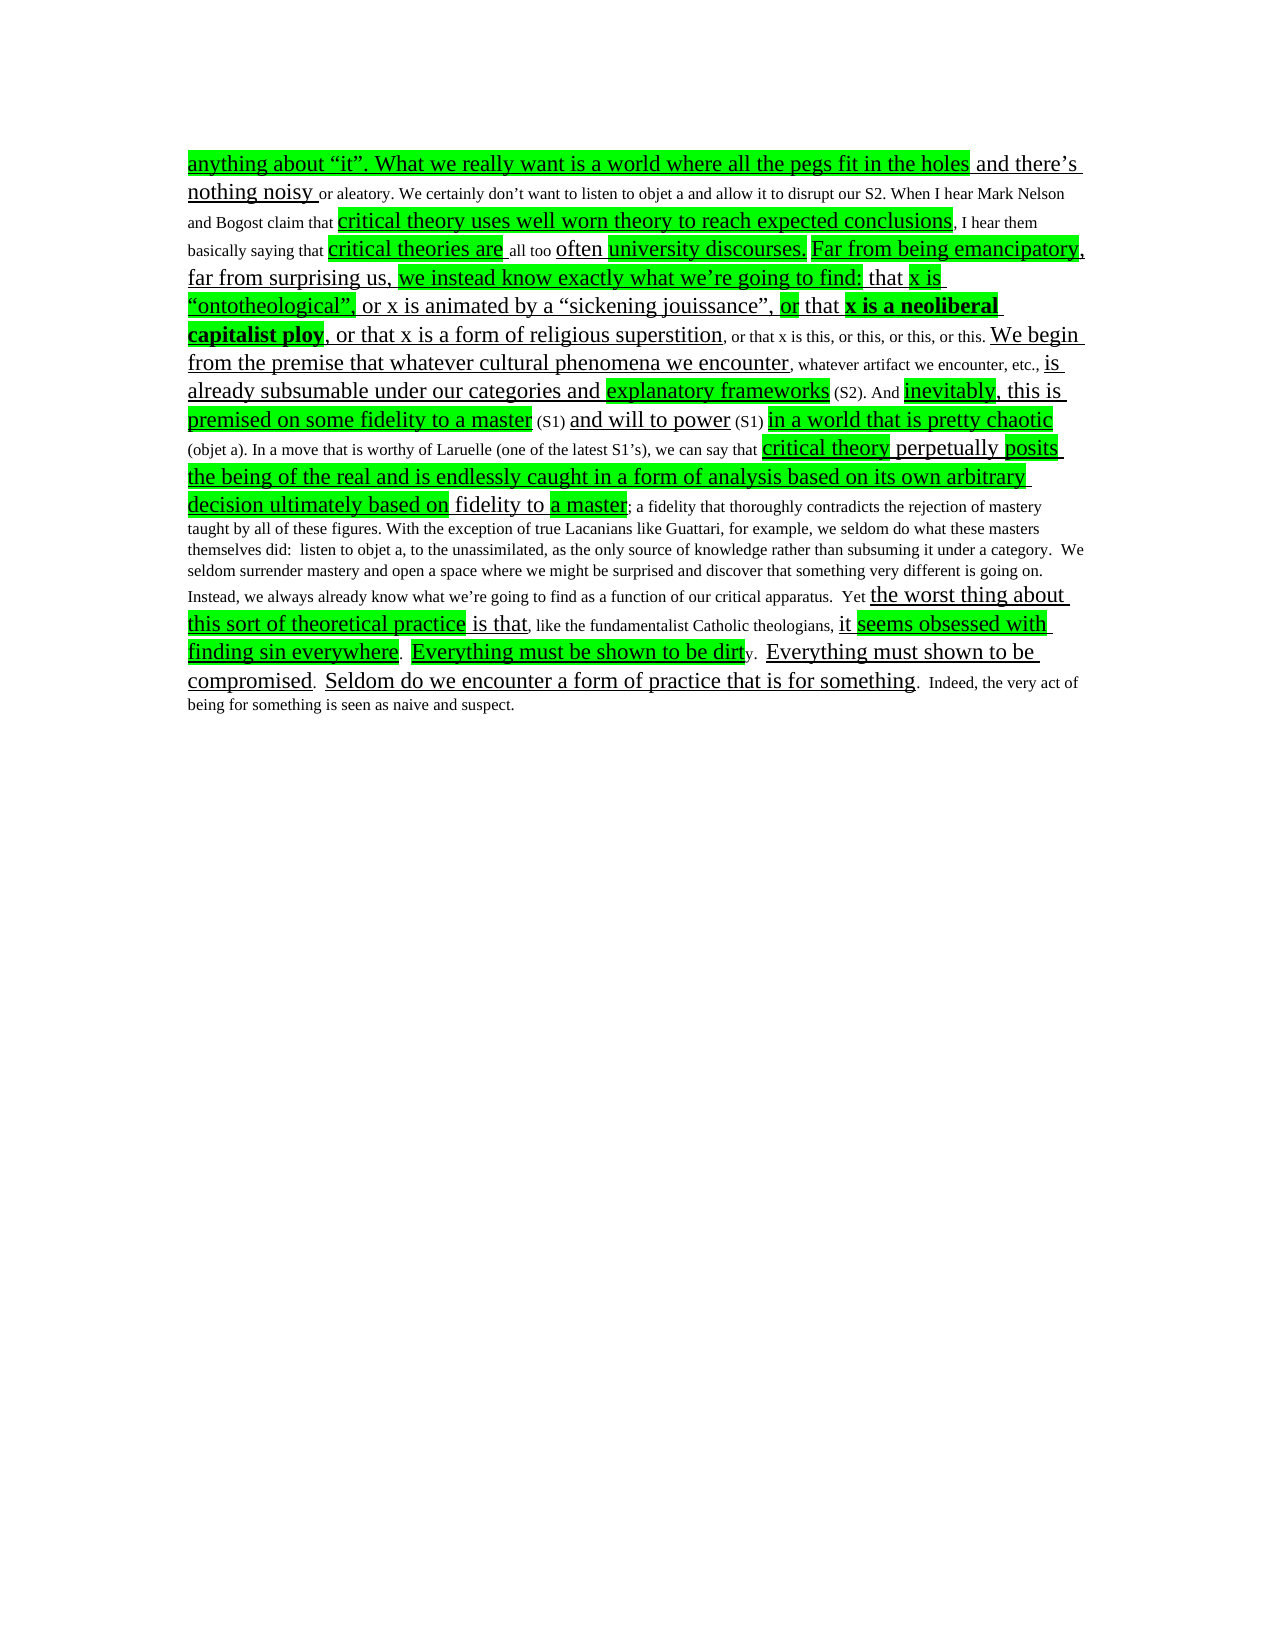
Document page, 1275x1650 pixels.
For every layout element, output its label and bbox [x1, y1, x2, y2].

text [187, 150, 1087, 714]
